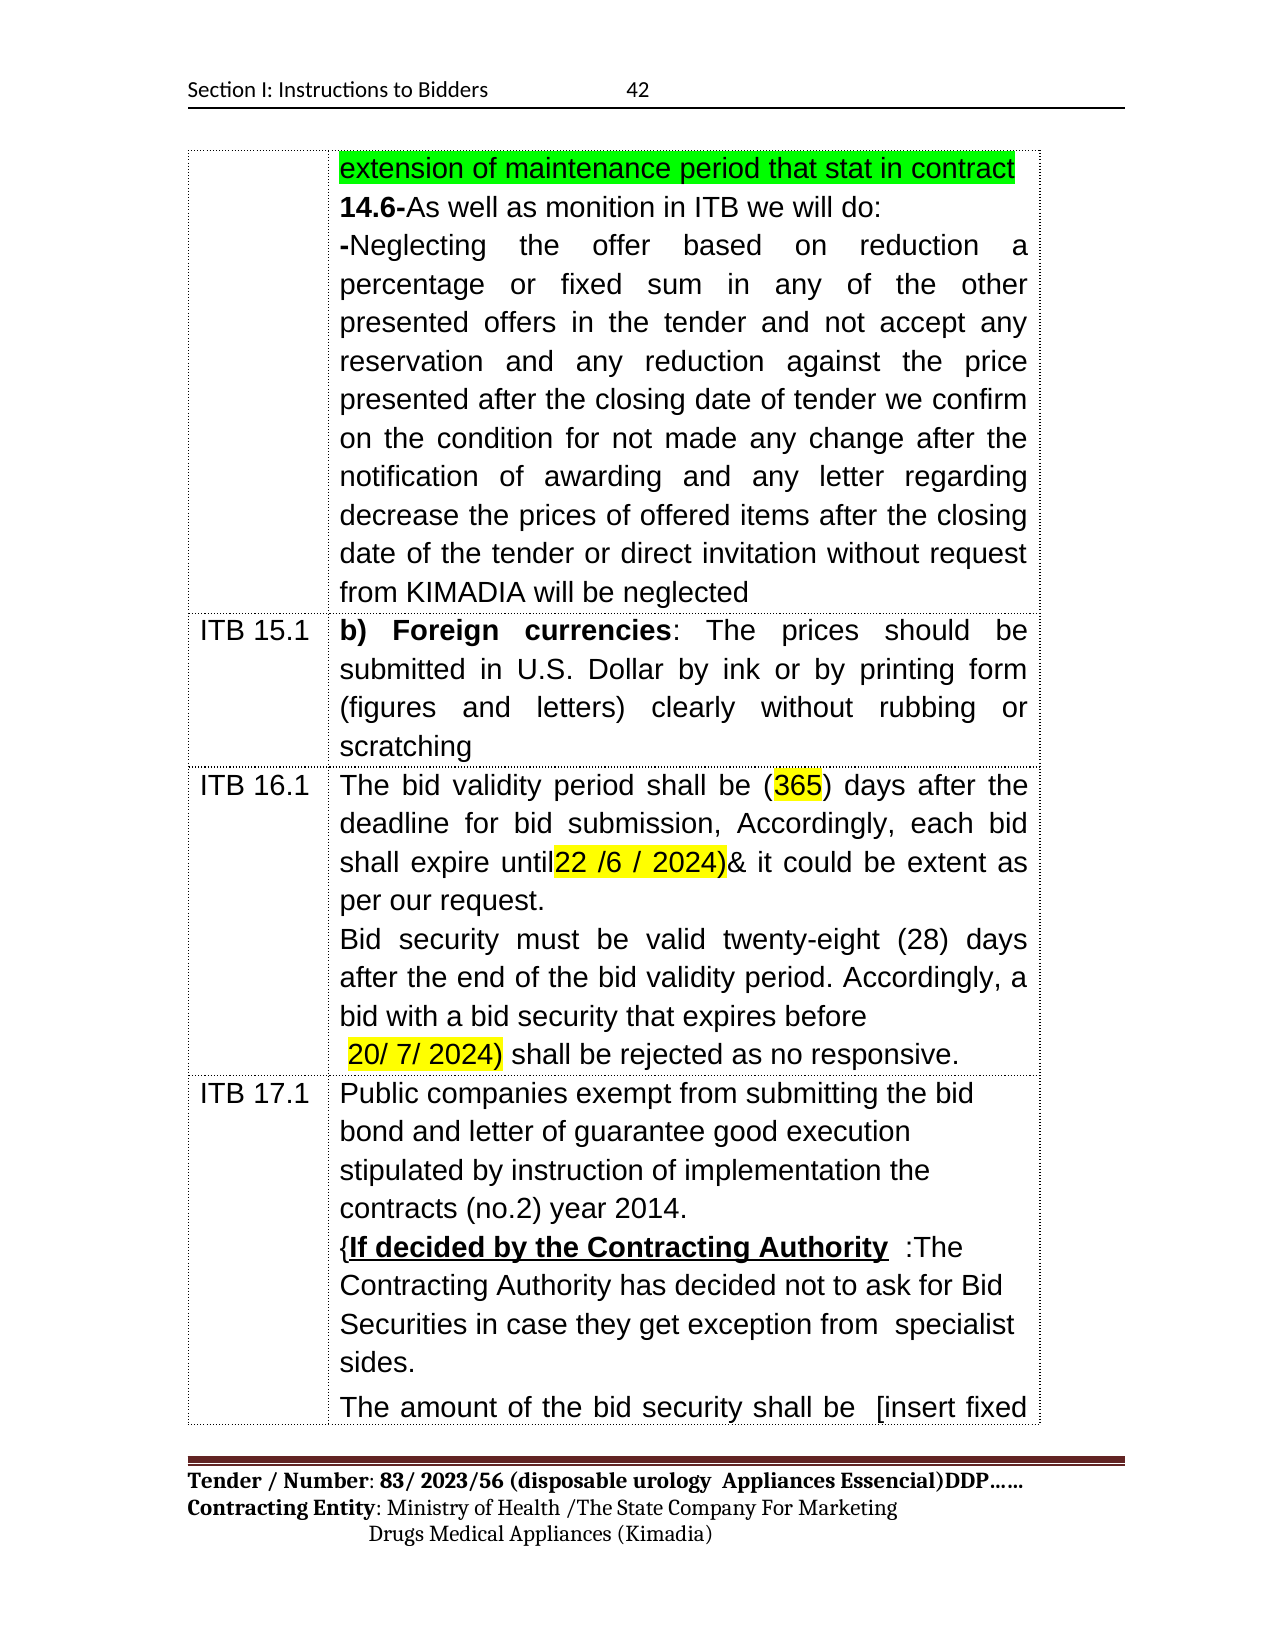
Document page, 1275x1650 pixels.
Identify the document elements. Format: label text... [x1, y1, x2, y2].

table_cell ITB 17.1 [188, 1075, 328, 1424]
table_cell b) Foreign currencies: The prices should be submitted in U.S. Dollar by ink or by printing form (figures and letters) clearly without rubbing or scratching [328, 613, 1040, 766]
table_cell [328, 150, 1040, 612]
table_cell ITB 16.1 [188, 766, 328, 1075]
table_cell ITB 15.1 [188, 613, 328, 766]
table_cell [328, 1075, 1040, 1424]
table_cell 14 [188, 150, 328, 612]
table_cell The bid validity period shall be (365) days after the deadline for bid submission, Accordingly, each bid shall expire until22 /6 / 2024)& it could be extent as per our request. Bid security must be valid twenty-eight (28) days after the end of the bid validity period. Accordingly, a bid with a bid security that expires before 20/ 7/ 2024) shall be rejected as no responsive. [328, 766, 1040, 1075]
